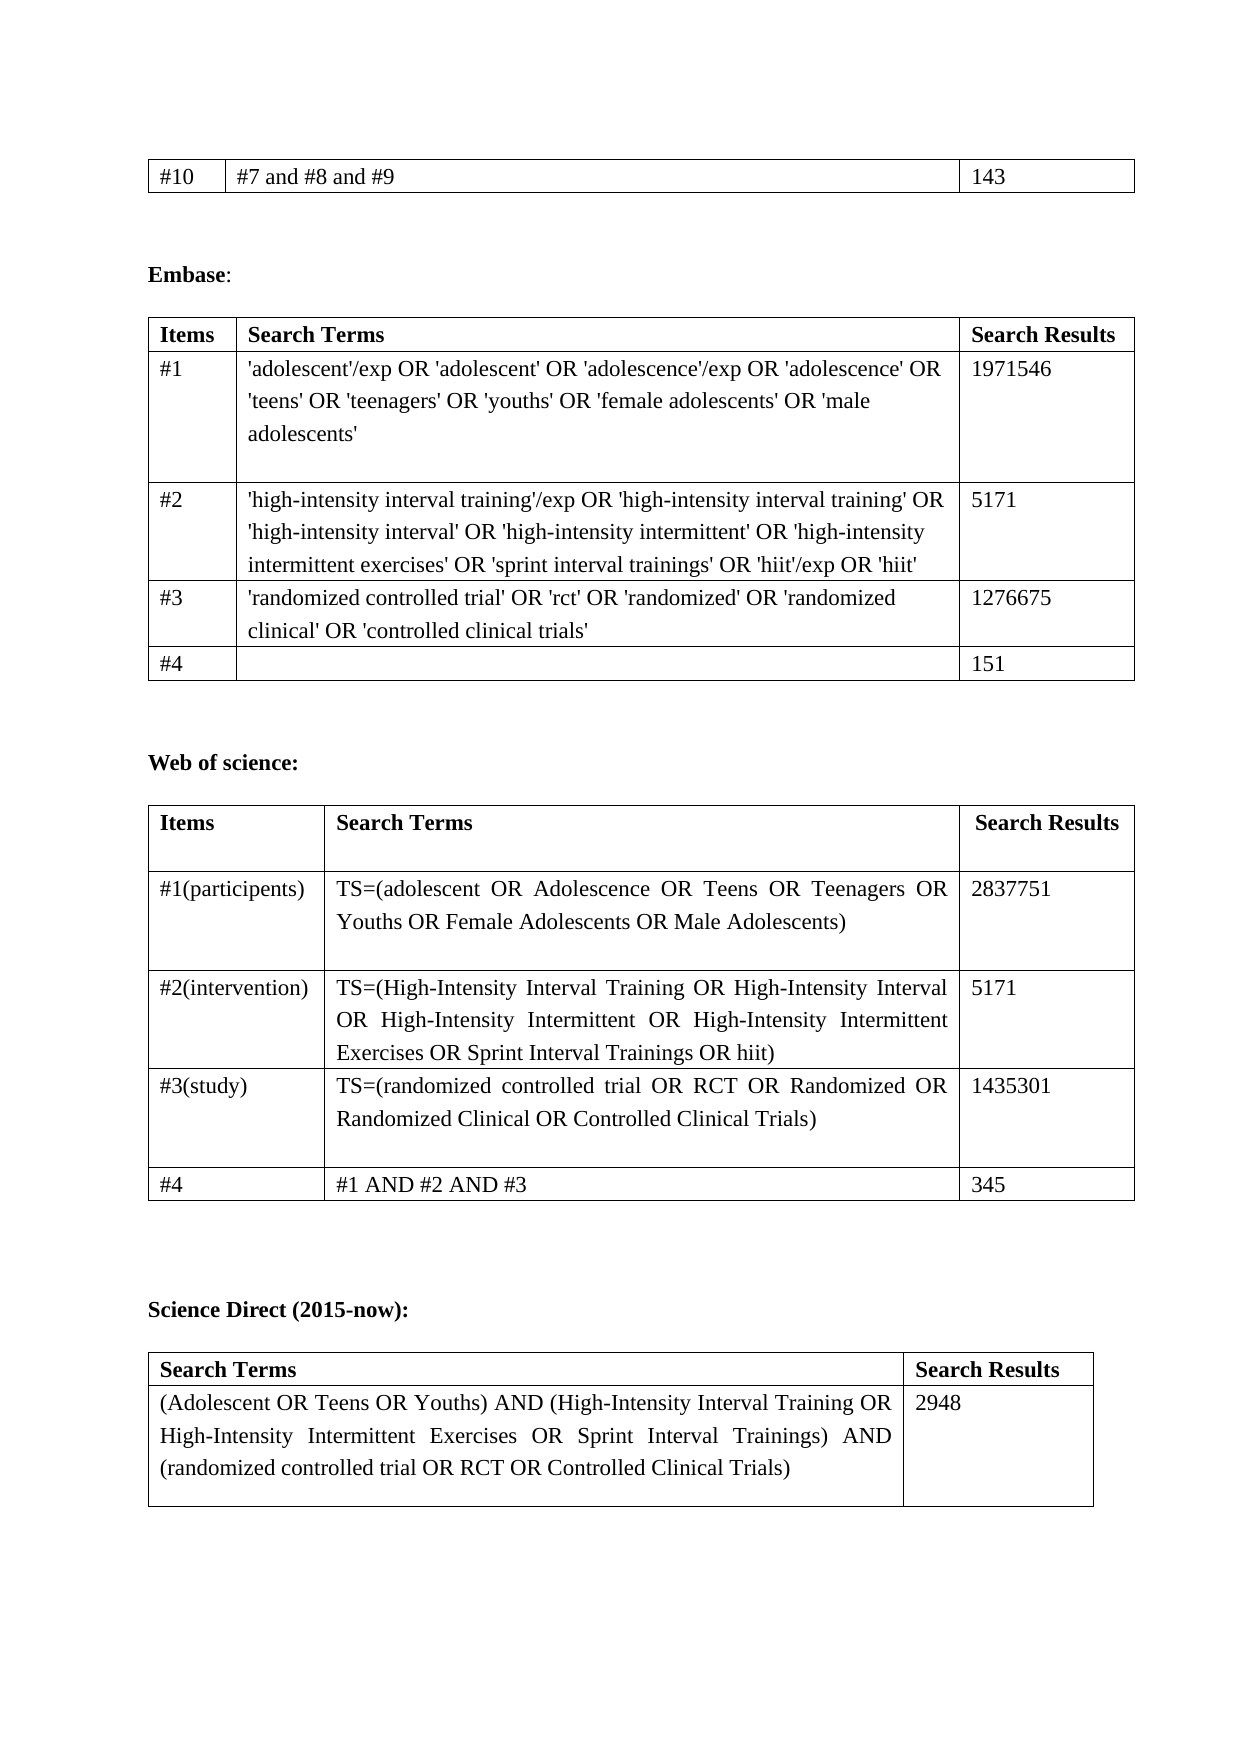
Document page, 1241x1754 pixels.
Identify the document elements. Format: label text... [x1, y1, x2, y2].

table_cell #7 and #8 and #9 [226, 160, 959, 192]
table_header Search Terms [237, 318, 959, 351]
table_cell #1 AND #2 AND #3 [325, 1168, 959, 1200]
table_cell TS=(High-Intensity Interval Training OR High-Intensity Interval OR High-Intensity Intermittent OR High-Intensity Intermittent Exercises OR Sprint Interval Trainings OR hiit) [325, 971, 959, 1068]
table_cell TS=(randomized controlled trial OR RCT OR Randomized OR Randomized Clinical OR Controlled Clinical Trials) [325, 1069, 959, 1167]
table_cell 143 [960, 160, 1134, 192]
table_cell TS=(adolescent OR Adolescence OR Teens OR Teenagers OR Youths OR Female Adolescents OR Male Adolescents) [325, 872, 959, 970]
table_cell #1 [149, 352, 236, 482]
table_cell 5171 [960, 971, 1134, 1068]
table_header Search Terms [149, 1353, 903, 1385]
table_cell #1(participents) [149, 872, 324, 970]
table_cell 2837751 [960, 872, 1134, 970]
text Embase: [148, 258, 1092, 291]
table_cell #3 [149, 581, 236, 646]
table_header Search Results [960, 318, 1134, 351]
table_header Search Terms [325, 806, 959, 871]
table_cell #3(study) [149, 1069, 324, 1167]
table_cell 'high-intensity interval training'/exp OR 'high-intensity interval training' OR 'high-intensity interval' OR 'high-intensity intermittent' OR 'high-intensity intermittent exercises' OR 'sprint interval trainings' OR 'hiit'/exp OR 'hiit' [237, 483, 959, 580]
table_cell 5171 [960, 483, 1134, 580]
table_header Search Results [960, 806, 1134, 871]
table_header Search Results [904, 1353, 1093, 1385]
table_cell #4 [149, 647, 236, 680]
table_cell #4 [149, 1168, 324, 1200]
table_cell 'adolescent'/exp OR 'adolescent' OR 'adolescence'/exp OR 'adolescence' OR 'teens' OR 'teenagers' OR 'youths' OR 'female adolescents' OR 'male adolescents' [237, 352, 959, 482]
table_cell #2 [149, 483, 236, 580]
table_cell 1276675 [960, 581, 1134, 646]
table_header Items [149, 318, 236, 351]
table_cell (Adolescent OR Teens OR Youths) AND (High-Intensity Interval Training OR High-Intensity Intermittent Exercises OR Sprint Interval Trainings) AND (randomized controlled trial OR RCT OR Controlled Clinical Trials) [149, 1386, 903, 1506]
table_cell 345 [960, 1168, 1134, 1200]
table_header Items [149, 806, 324, 871]
table_cell 1435301 [960, 1069, 1134, 1167]
text Web of science: [148, 746, 1092, 778]
table_cell 'randomized controlled trial' OR 'rct' OR 'randomized' OR 'randomized clinical' OR 'controlled clinical trials' [237, 581, 959, 646]
table_cell #2(intervention) [149, 971, 324, 1068]
table_cell [237, 647, 959, 680]
table_cell 151 [960, 647, 1134, 680]
table_cell #10 [149, 160, 225, 192]
text Science Direct (2015-now): [148, 1293, 1092, 1325]
table_cell 1971546 [960, 352, 1134, 482]
table_cell 2948 [904, 1386, 1093, 1506]
